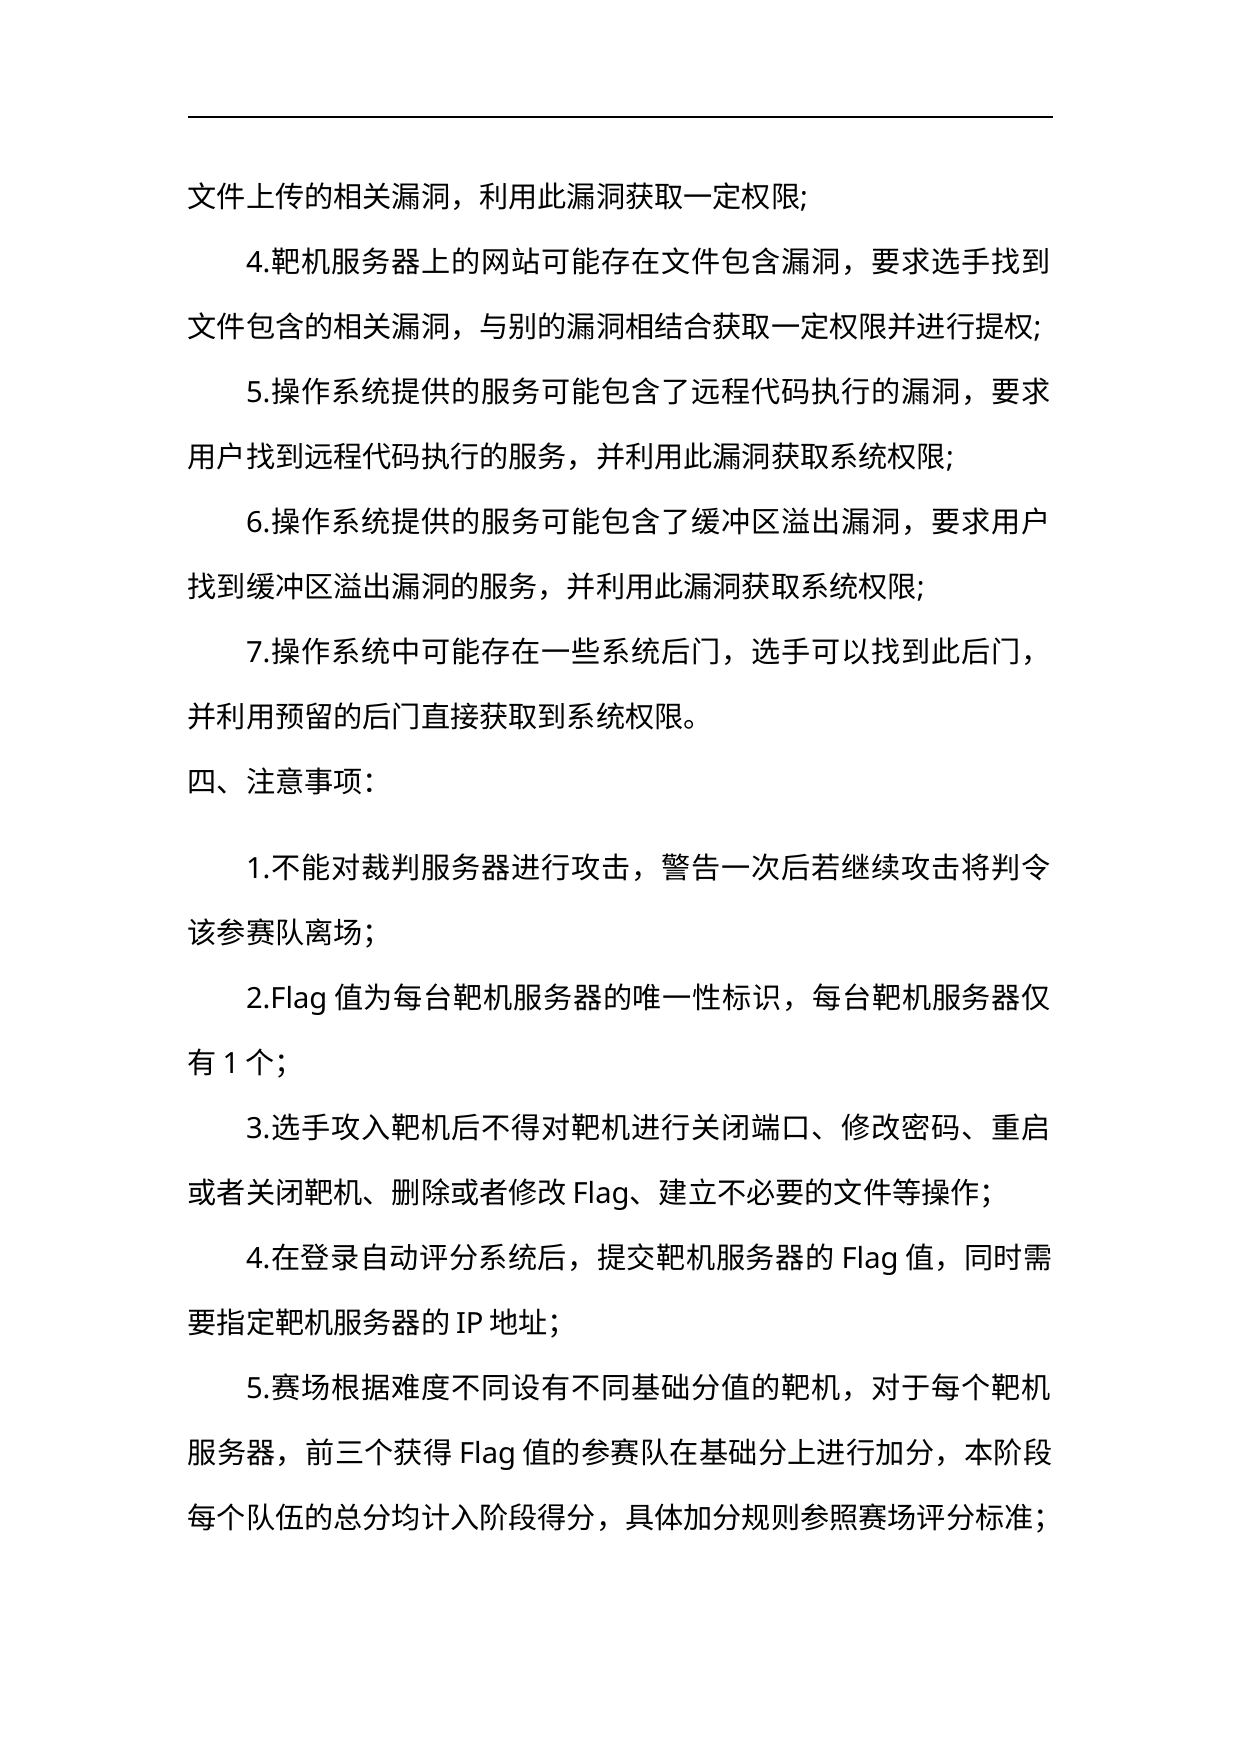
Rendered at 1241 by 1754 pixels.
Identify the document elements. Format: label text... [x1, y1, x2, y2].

text 5.赛场根据难度不同设有不同基础分值的靶机，对于每个靶机服务器，前三个获得Flag值的参赛队在基础分上进行加分，本阶段每个队伍的总分均计入阶段得分，具体加分规则参照赛场评分标准； [187, 1353, 1053, 1548]
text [187, 162, 1053, 227]
text 7.操作系统中可能存在一些系统后门，选手可以找到此后门，并利用预留的后门直接获取到系统权限。 [187, 617, 1053, 747]
text 1.不能对裁判服务器进行攻击，警告一次后若继续攻击将判令该参赛队离场； [187, 833, 1053, 963]
text 2.Flag值为每台靶机服务器的唯一性标识，每台靶机服务器仅有1个； [187, 963, 1053, 1093]
text 6.操作系统提供的服务可能包含了缓冲区溢出漏洞，要求用户找到缓冲区溢出漏洞的服务，并利用此漏洞获取系统权限; [187, 487, 1053, 617]
text 四、注意事项： [187, 747, 1053, 812]
text 5.操作系统提供的服务可能包含了远程代码执行的漏洞，要求用户找到远程代码执行的服务，并利用此漏洞获取系统权限; [187, 357, 1053, 487]
text 3.选手攻入靶机后不得对靶机进行关闭端口、修改密码、重启或者关闭靶机、删除或者修改Flag、建立不必要的文件等操作； [187, 1093, 1053, 1223]
text 4.靶机服务器上的网站可能存在文件包含漏洞，要求选手找到文件包含的相关漏洞，与别的漏洞相结合获取一定权限并进行提权; [187, 227, 1053, 357]
text 4.在登录自动评分系统后，提交靶机服务器的Flag值，同时需要指定靶机服务器的IP地址； [187, 1223, 1053, 1353]
